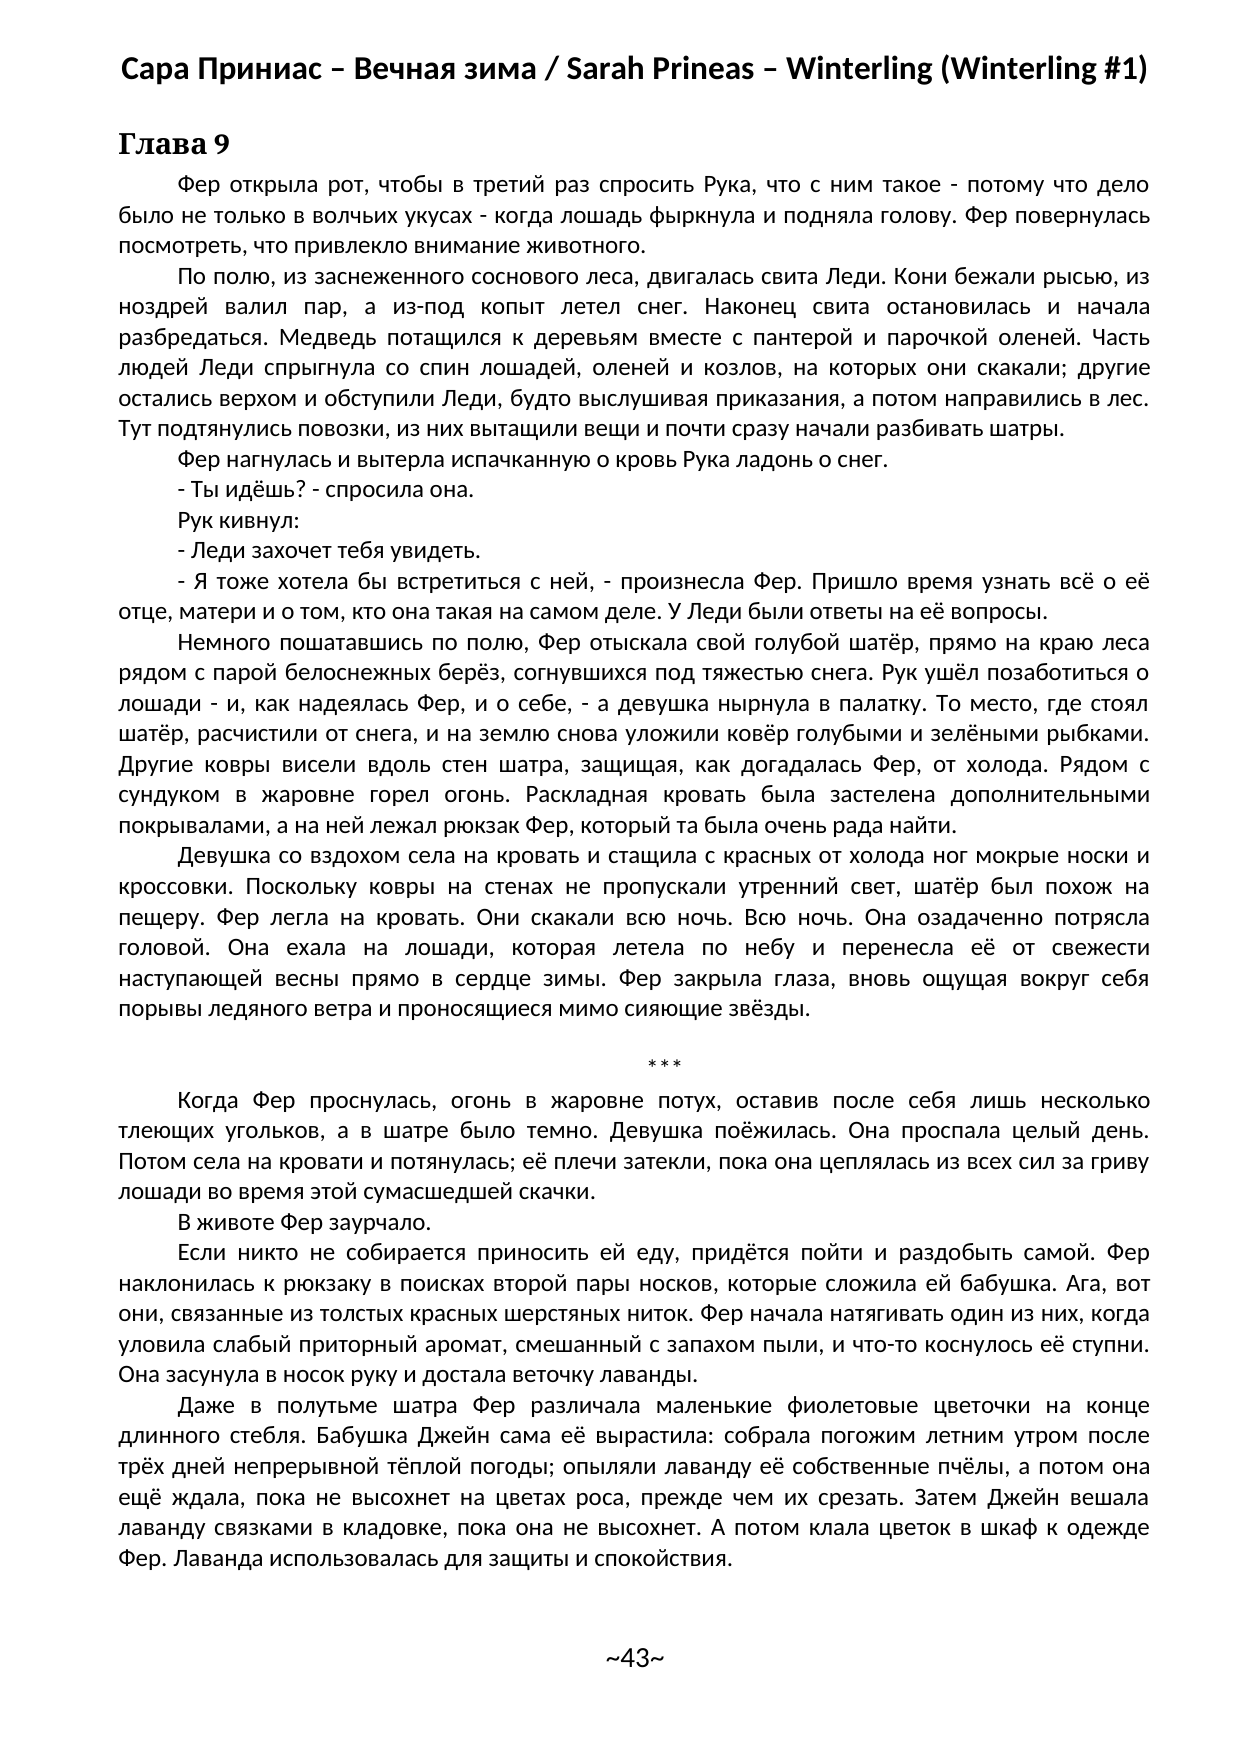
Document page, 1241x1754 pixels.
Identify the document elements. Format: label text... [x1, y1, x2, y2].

text Фер открыла рот, чтобы в третий раз спросить Рука, что с ним такое - потому что дело было не только в волчьих укусах - когда лошадь фыркнула и подняла голову. Фер повернулась посмотреть, что привлекло внимание животного. [118, 168, 1152, 260]
text - Я тоже хотела бы встретиться с ней, - произнесла Фер. Пришло время узнать всё о её отце, матери и о том, кто она такая на самом деле. У Леди были ответы на её вопросы. [118, 565, 1152, 626]
text Фер нагнулась и вытерла испачканную о кровь Рука ладонь о снег. [118, 443, 1152, 473]
text Когда Фер проснулась, огонь в жаровне потух, оставив после себя лишь несколько тлеющих угольков, а в шатре было темно. Девушка поёжилась. Она проспала целый день. Потом села на кровати и потянулась; её плечи затекли, пока она цеплялась из всех сил за гриву лошади во время этой сумасшедшей скачки. [118, 1084, 1152, 1206]
text По полю, из заснеженного соснового леса, двигалась свита Леди. Кони бежали рысью, из ноздрей валил пар, а из-под копыт летел снег. Наконец свита остановилась и начала разбредаться. Медведь потащился к деревьям вместе с пантерой и парочкой оленей. Часть людей Леди спрыгнула со спин лошадей, оленей и козлов, на которых они скакали; другие остались верхом и обступили Леди, будто выслушивая приказания, а потом направились в лес. Тут подтянулись повозки, из них вытащили вещи и почти сразу начали разбивать шатры. [118, 260, 1152, 443]
text Если никто не собирается приносить ей еду, придётся пойти и раздобыть самой. Фер наклонилась к рюкзаку в поисках второй пары носков, которые сложила ей бабушка. Ага, вот они, связанные из толстых красных шерстяных ниток. Фер начала натягивать один из них, когда уловила слабый приторный аромат, смешанный с запахом пыли, и что-то коснулось её ступни. Она засунула в носок руку и достала веточку лаванды. [118, 1236, 1152, 1389]
text *** [118, 1053, 1152, 1084]
text - Леди захочет тебя увидеть. [118, 534, 1152, 565]
text В животе Фер заурчало. [118, 1206, 1152, 1236]
text Девушка со вздохом села на кровать и стащила с красных от холода ног мокрые носки и кроссовки. Поскольку ковры на стенах не пропускали утренний свет, шатёр был похож на пещеру. Фер легла на кровать. Они скакали всю ночь. Всю ночь. Она озадаченно потрясла головой. Она ехала на лошади, которая летела по небу и перенесла её от свежести наступающей весны прямо в сердце зимы. Фер закрыла глаза, вновь ощущая вокруг себя порывы ледяного ветра и проносящиеся мимо сияющие звёзды. [118, 840, 1152, 1023]
text - Ты идёшь? - спросила она. [118, 473, 1152, 504]
text Рук кивнул: [118, 504, 1152, 534]
subtitle Глава 9 [118, 128, 1152, 162]
text Даже в полутьме шатра Фер различала маленькие фиолетовые цветочки на конце длинного стебля. Бабушка Джейн сама её вырастила: собрала погожим летним утром после трёх дней непрерывной тёплой погоды; опыляли лаванду её собственные пчёлы, а потом она ещё ждала, пока не высохнет на цветах роса, прежде чем их срезать. Затем Джейн вешала лаванду связками в кладовке, пока она не высохнет. А потом клала цветок в шкаф к одежде Фер. Лаванда использовалась для защиты и спокойствия. [118, 1389, 1152, 1572]
text Немного пошатавшись по полю, Фер отыскала свой голубой шатёр, прямо на краю леса рядом с парой белоснежных берёз, согнувшихся под тяжестью снега. Рук ушёл позаботиться о лошади - и, как надеялась Фер, и о себе, - а девушка нырнула в палатку. То место, где стоял шатёр, расчистили от снега, и на землю снова уложили ковёр голубыми и зелёными рыбками. Другие ковры висели вдоль стен шатра, защищая, как догадалась Фер, от холода. Рядом с сундуком в жаровне горел огонь. Раскладная кровать была застелена дополнительными покрывалами, а на ней лежал рюкзак Фер, который та была очень рада найти. [118, 626, 1152, 840]
